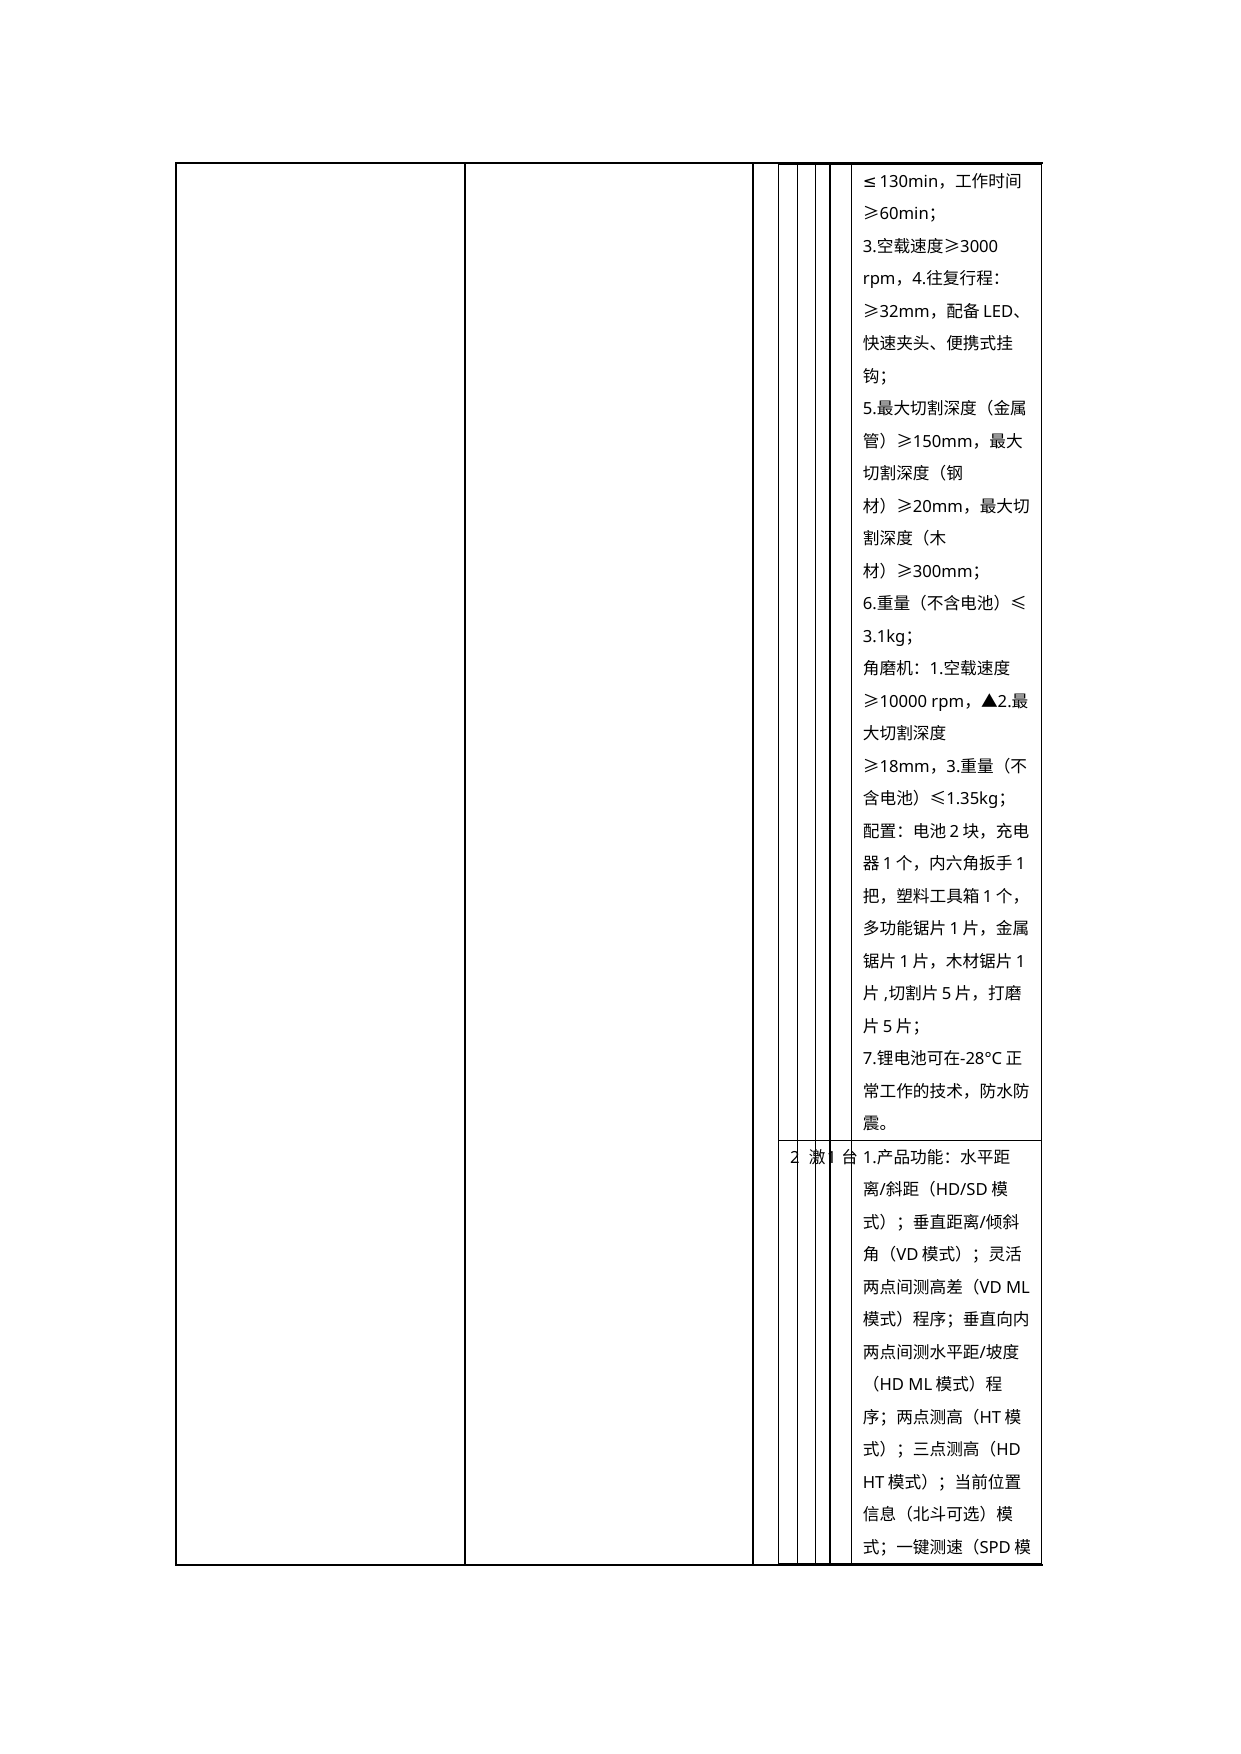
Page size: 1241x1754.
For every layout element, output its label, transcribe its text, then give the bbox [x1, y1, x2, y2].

table_cell 1 [177, 164, 464, 1564]
table_cell [852, 165, 1041, 1140]
table_cell [779, 165, 797, 1140]
table_cell [816, 165, 829, 1140]
table_cell [466, 164, 752, 1564]
table_cell [798, 1141, 815, 1563]
table_cell [816, 1141, 829, 1563]
table_cell [852, 1141, 1041, 1563]
table_cell [831, 1141, 851, 1563]
table_cell [779, 1141, 797, 1563]
table_cell [754, 164, 778, 1564]
table_cell [831, 165, 851, 1140]
table_cell [798, 165, 815, 1140]
